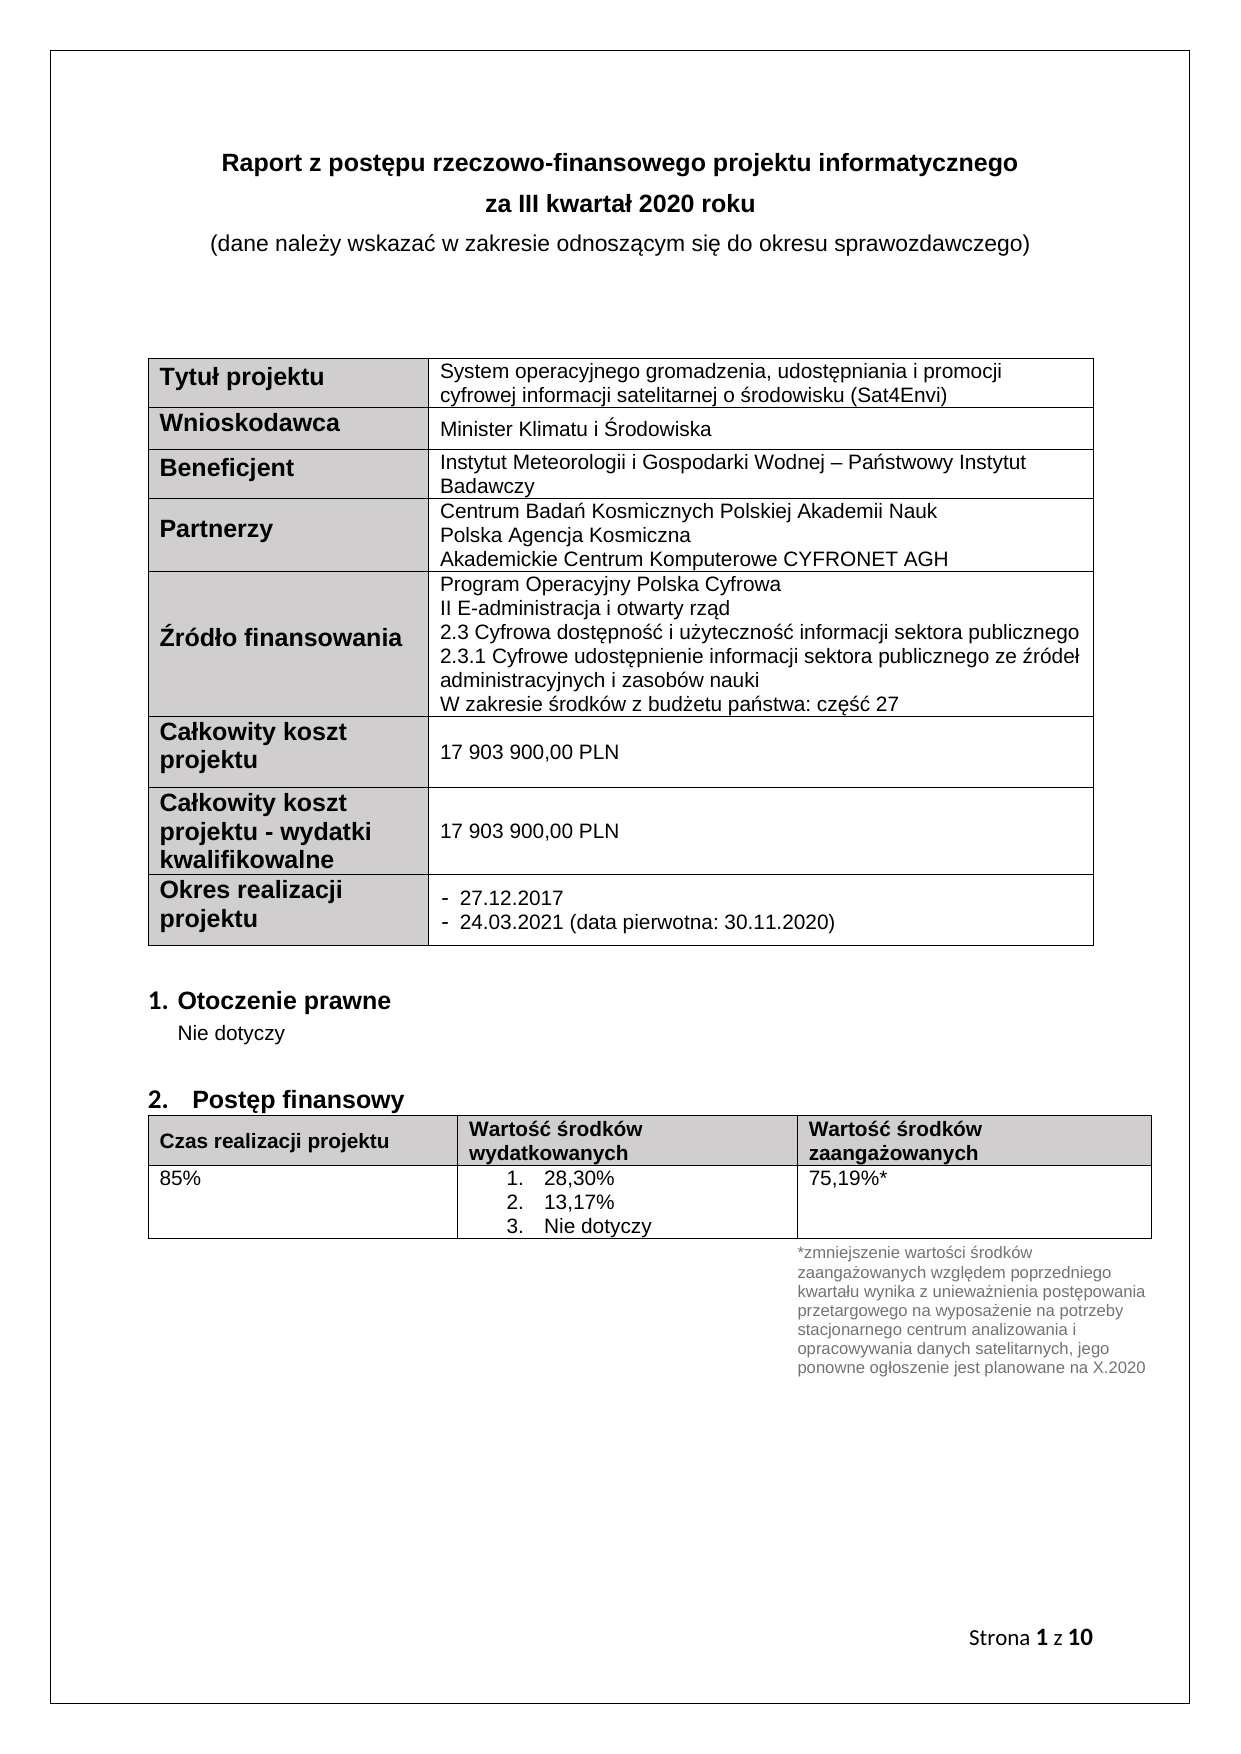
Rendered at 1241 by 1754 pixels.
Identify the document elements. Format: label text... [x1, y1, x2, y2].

subtitle za III kwartał 2020 roku [148, 189, 1093, 217]
table_header Wartość środków zaangażowanych [798, 1116, 1151, 1165]
subtitle Nie dotyczy [148, 1021, 1093, 1045]
table_cell Minister Klimatu i Środowiska [429, 408, 1093, 449]
table_header Tytuł projektu [149, 359, 428, 407]
subtitle *zmniejszenie wartości środków zaangażowanych względem poprzedniego kwartału wynika z unieważnienia postępowania przetargowego na wyposażenie na potrzeby stacjonarnego centrum analizowania i opracowywania danych satelitarnych, jego ponowne ogłoszenie jest planowane na X.2020 [797, 1243, 1152, 1377]
table_cell Centrum Badań Kosmicznych Polskiej Akademii Nauk Polska Agencja Kosmiczna Akademickie Centrum Komputerowe CYFRONET AGH [429, 499, 1093, 571]
text (dane należy wskazać w zakresie odnoszącym się do okresu sprawozdawczego) [148, 230, 1093, 256]
table_cell 28,30% 13,17% Nie dotyczy [458, 1166, 797, 1238]
table_header Czas realizacji projektu [149, 1116, 457, 1165]
table_header System operacyjnego gromadzenia, udostępniania i promocji cyfrowej informacji satelitarnej o środowisku (Sat4Envi) [429, 359, 1093, 407]
table_cell Partnerzy [149, 499, 428, 571]
table_cell 75,19%* [798, 1166, 1151, 1238]
table_header Wartość środków wydatkowanych [458, 1116, 797, 1165]
table_cell Całkowity koszt projektu [149, 717, 428, 787]
subtitle Postęp finansowy [148, 1082, 1093, 1115]
table_cell 27.12.2017 24.03.2021 (data pierwotna: 30.11.2020) [429, 875, 1093, 945]
table_cell Okres realizacji projektu [149, 875, 428, 945]
table_cell Beneficjent [149, 450, 428, 498]
table_cell 17 903 900,00 PLN [429, 788, 1093, 874]
table_cell Źródło finansowania [149, 572, 428, 716]
table_cell Wnioskodawca [149, 408, 428, 449]
subtitle Otoczenie prawne [148, 983, 1063, 1017]
table_cell 17 903 900,00 PLN [429, 717, 1093, 787]
table_cell Instytut Meteorologii i Gospodarki Wodnej – Państwowy Instytut Badawczy [429, 450, 1093, 498]
table_cell Program Operacyjny Polska Cyfrowa II E-administracja i otwarty rząd 2.3 Cyfrowa dostępność i użyteczność informacji sektora publicznego 2.3.1 Cyfrowe udostępnienie informacji sektora publicznego ze źródeł administracyjnych i zasobów nauki W zakresie środków z budżetu państwa: część 27 [429, 572, 1093, 716]
table_cell Całkowity koszt projektu - wydatki kwalifikowalne [149, 788, 428, 874]
table_cell 85% [149, 1166, 457, 1238]
subtitle Raport z postępu rzeczowo-finansowego projektu informatycznego [148, 147, 1093, 176]
